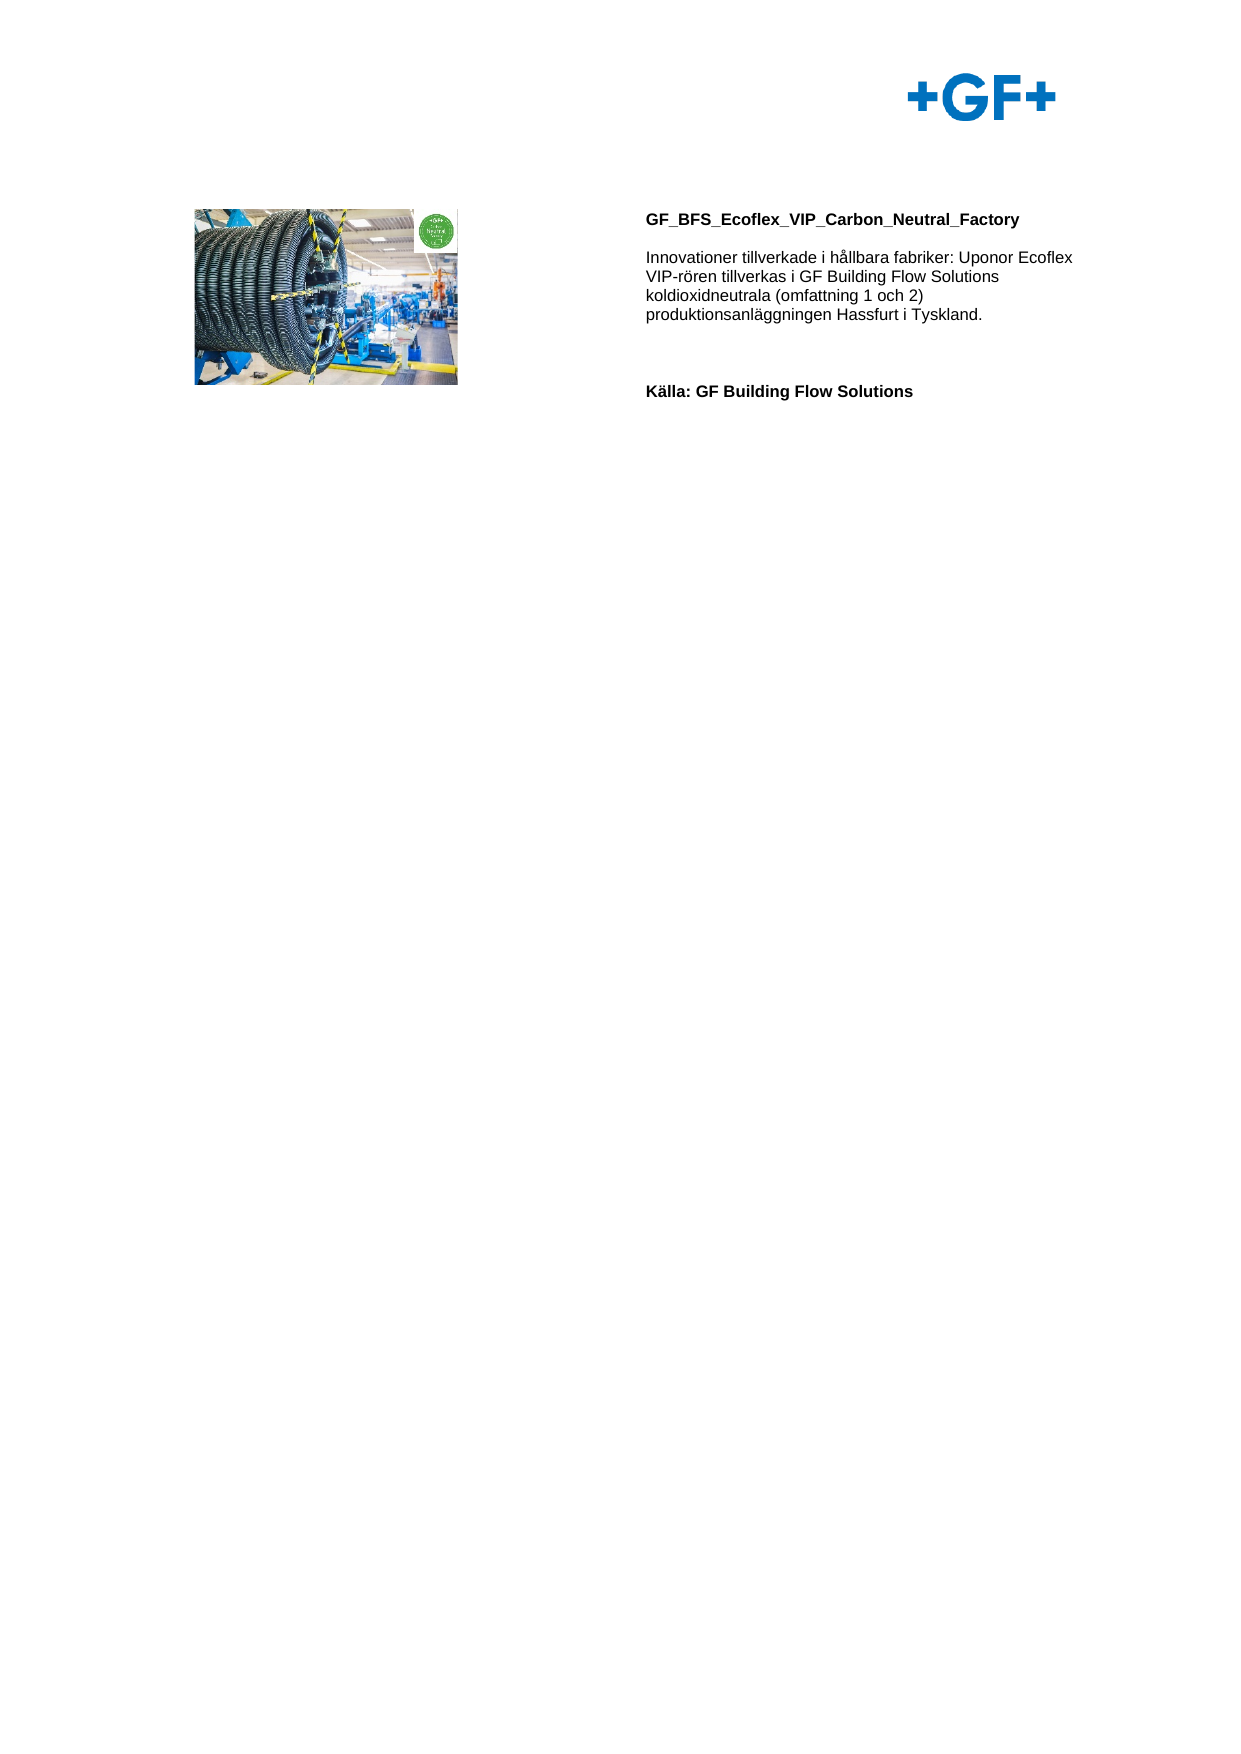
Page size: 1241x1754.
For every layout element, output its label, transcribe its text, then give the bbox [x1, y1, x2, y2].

picture [194, 209, 458, 385]
table_cell GF_BFS_Ecoflex_VIP_Carbon_Neutral_Factory Innovationer tillverkade i hållbara fabriker: Uponor Ecoflex VIP-rören tillverkas i GF Building Flow Solutions koldioxidneutrala (omfattning 1 och 2) produktionsanläggningen Hassfurt i Tyskland. Källa: GF Building Flow Solutions [634, 209, 1091, 401]
picture [907, 73, 1056, 121]
table_cell [177, 209, 634, 401]
